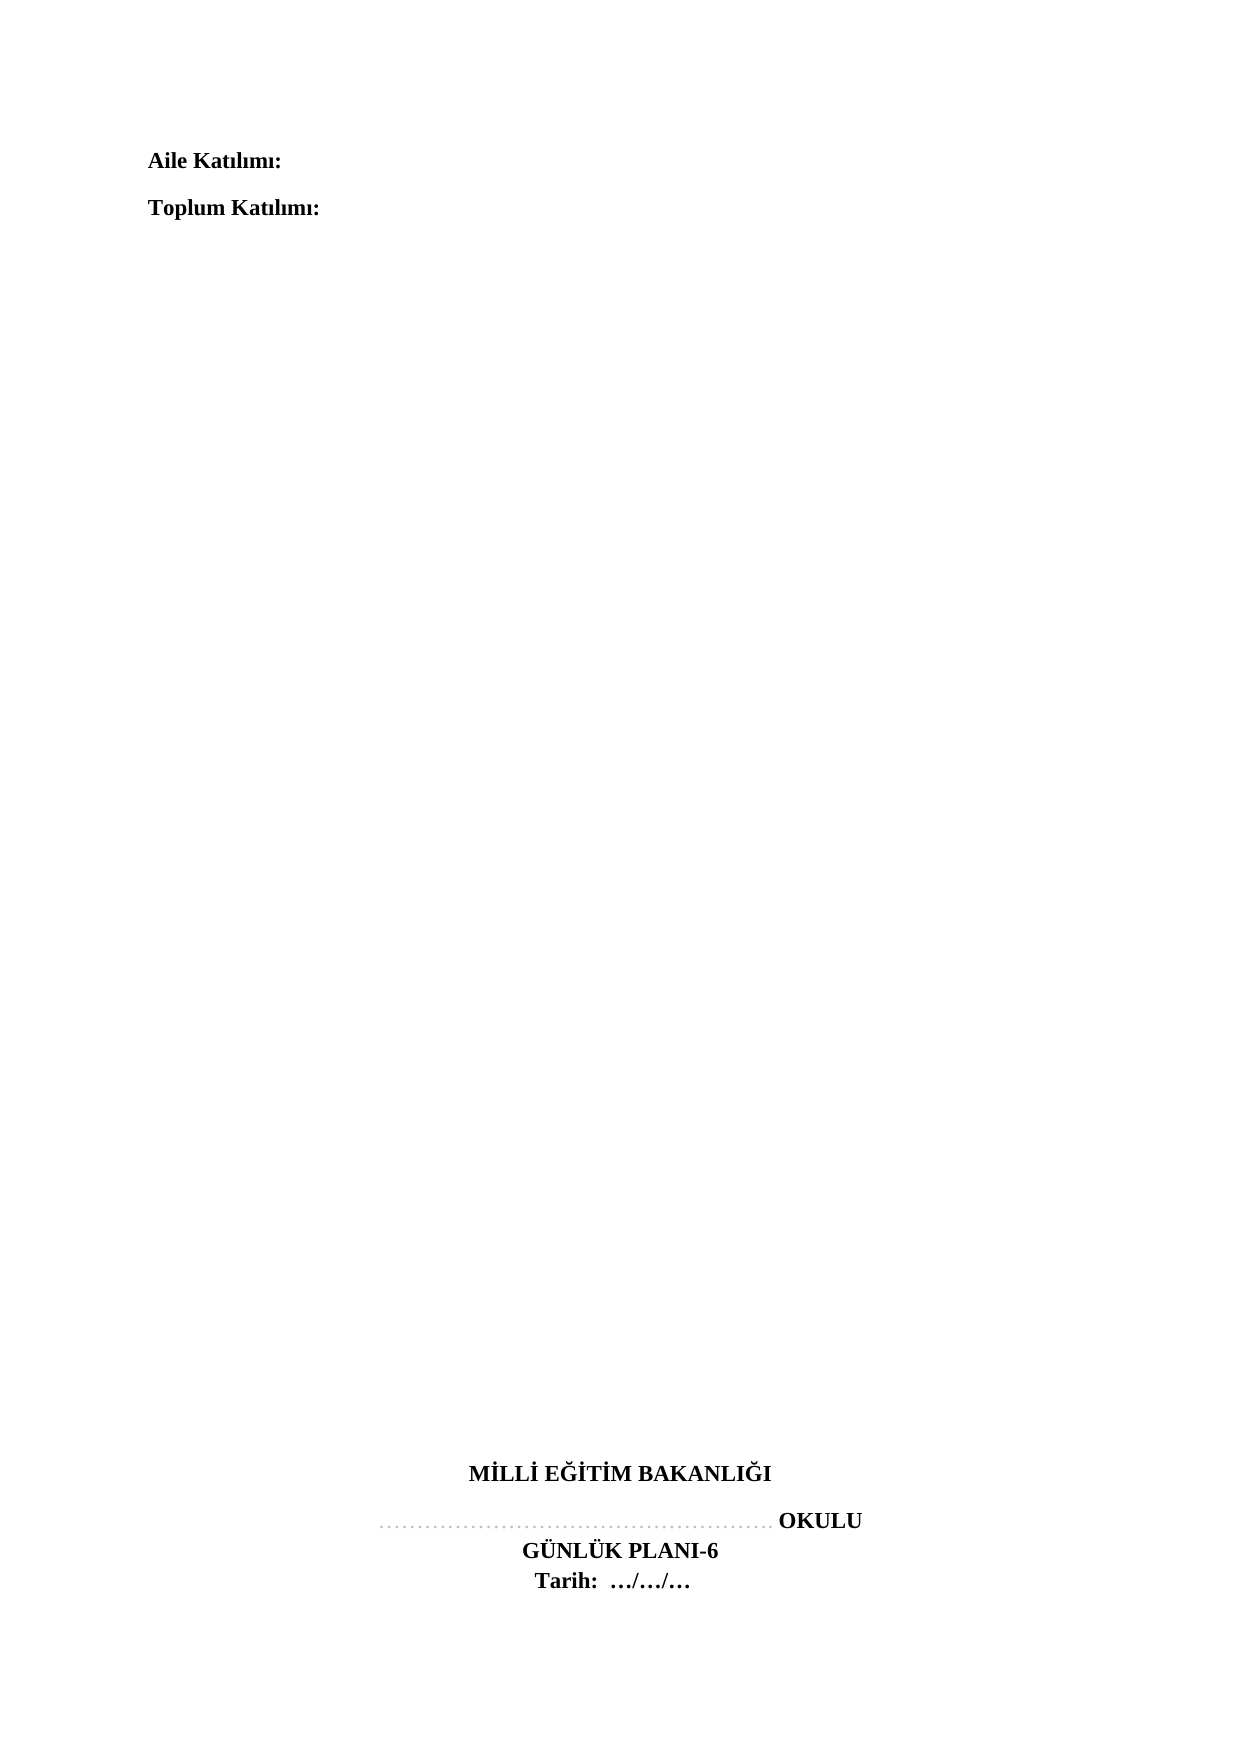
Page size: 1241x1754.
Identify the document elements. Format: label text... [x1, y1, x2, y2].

text Aile Katılımı: [148, 148, 1093, 174]
text Toplum Katılımı: [148, 194, 1093, 221]
text Tarih: …/…/… [133, 1567, 1093, 1594]
text ……………………………………………. OKULU [148, 1507, 1093, 1533]
text MİLLİ EĞİTİM BAKANLIĞI [148, 1460, 1093, 1486]
text GÜNLÜK PLANI-6 [148, 1537, 1093, 1563]
